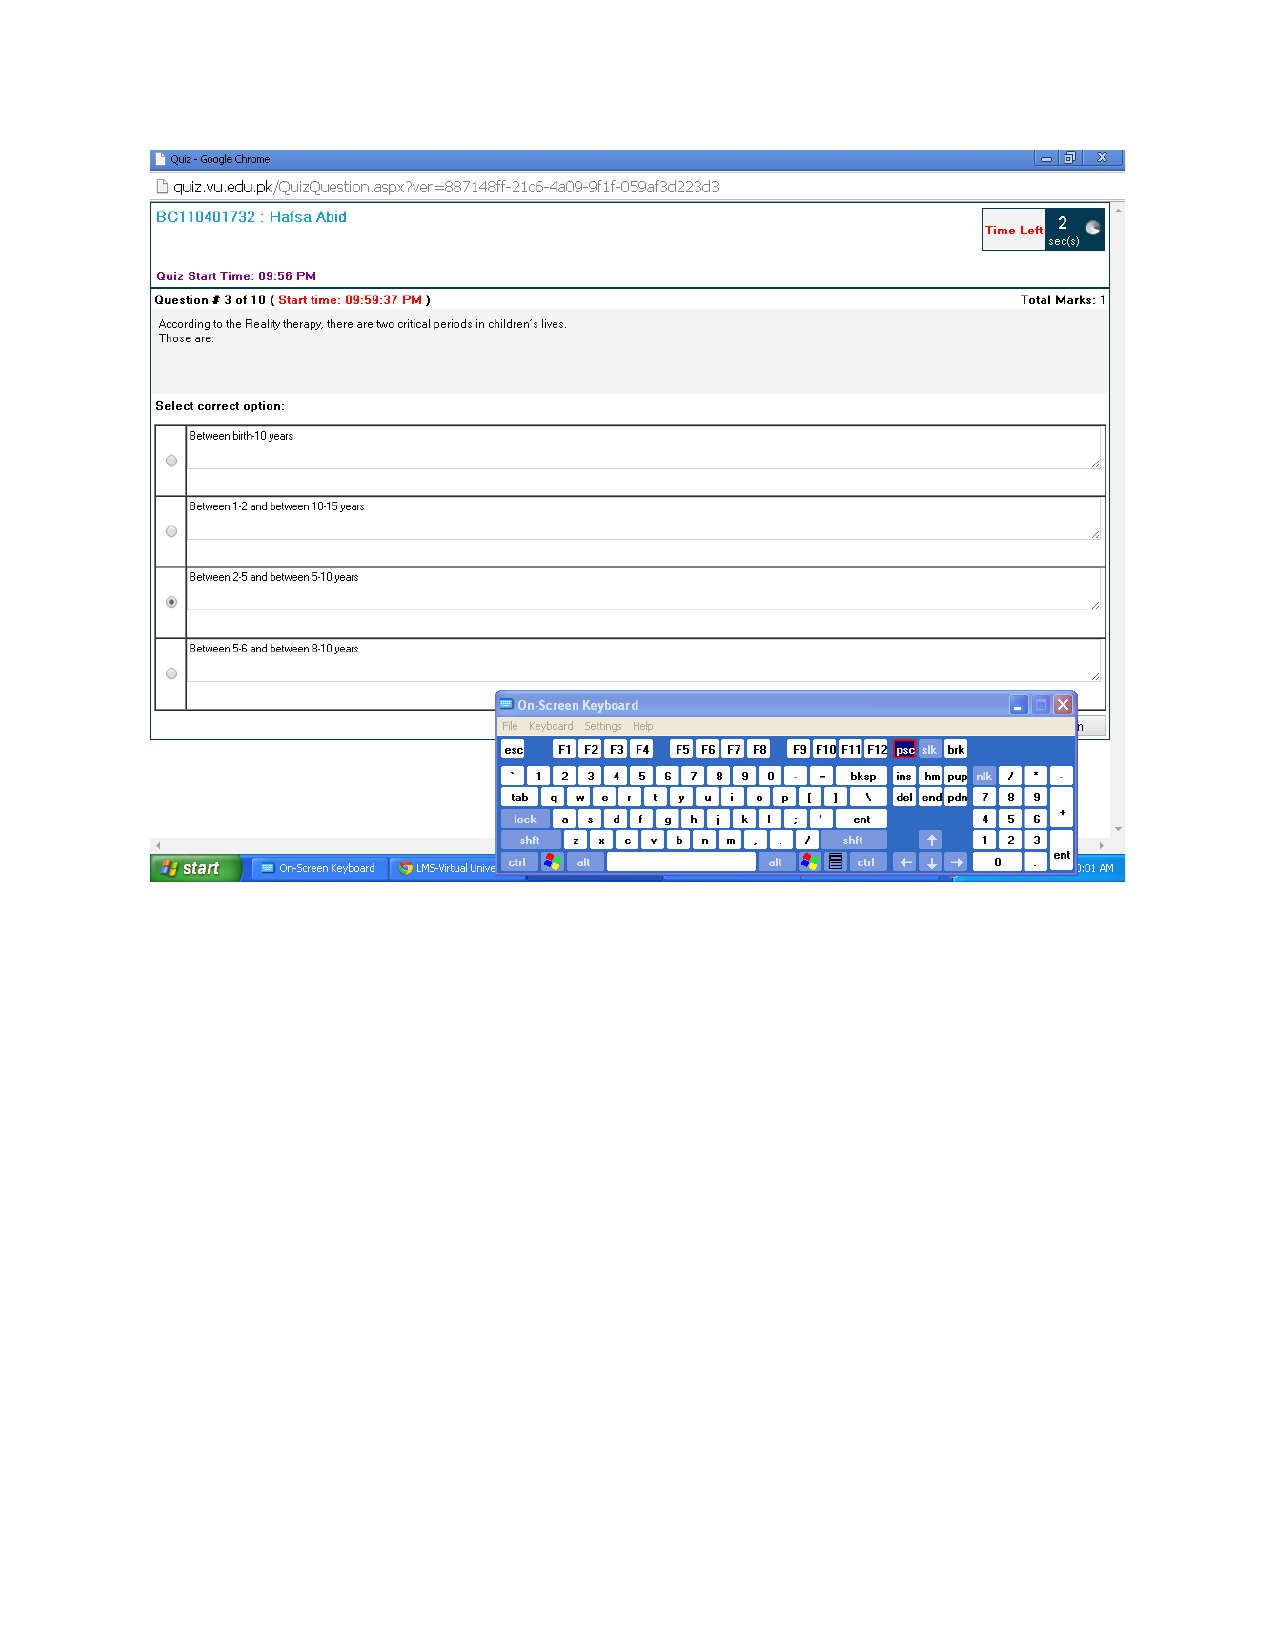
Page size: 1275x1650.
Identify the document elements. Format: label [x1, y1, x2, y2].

picture [152, 204, 1108, 286]
picture [150, 150, 1125, 882]
